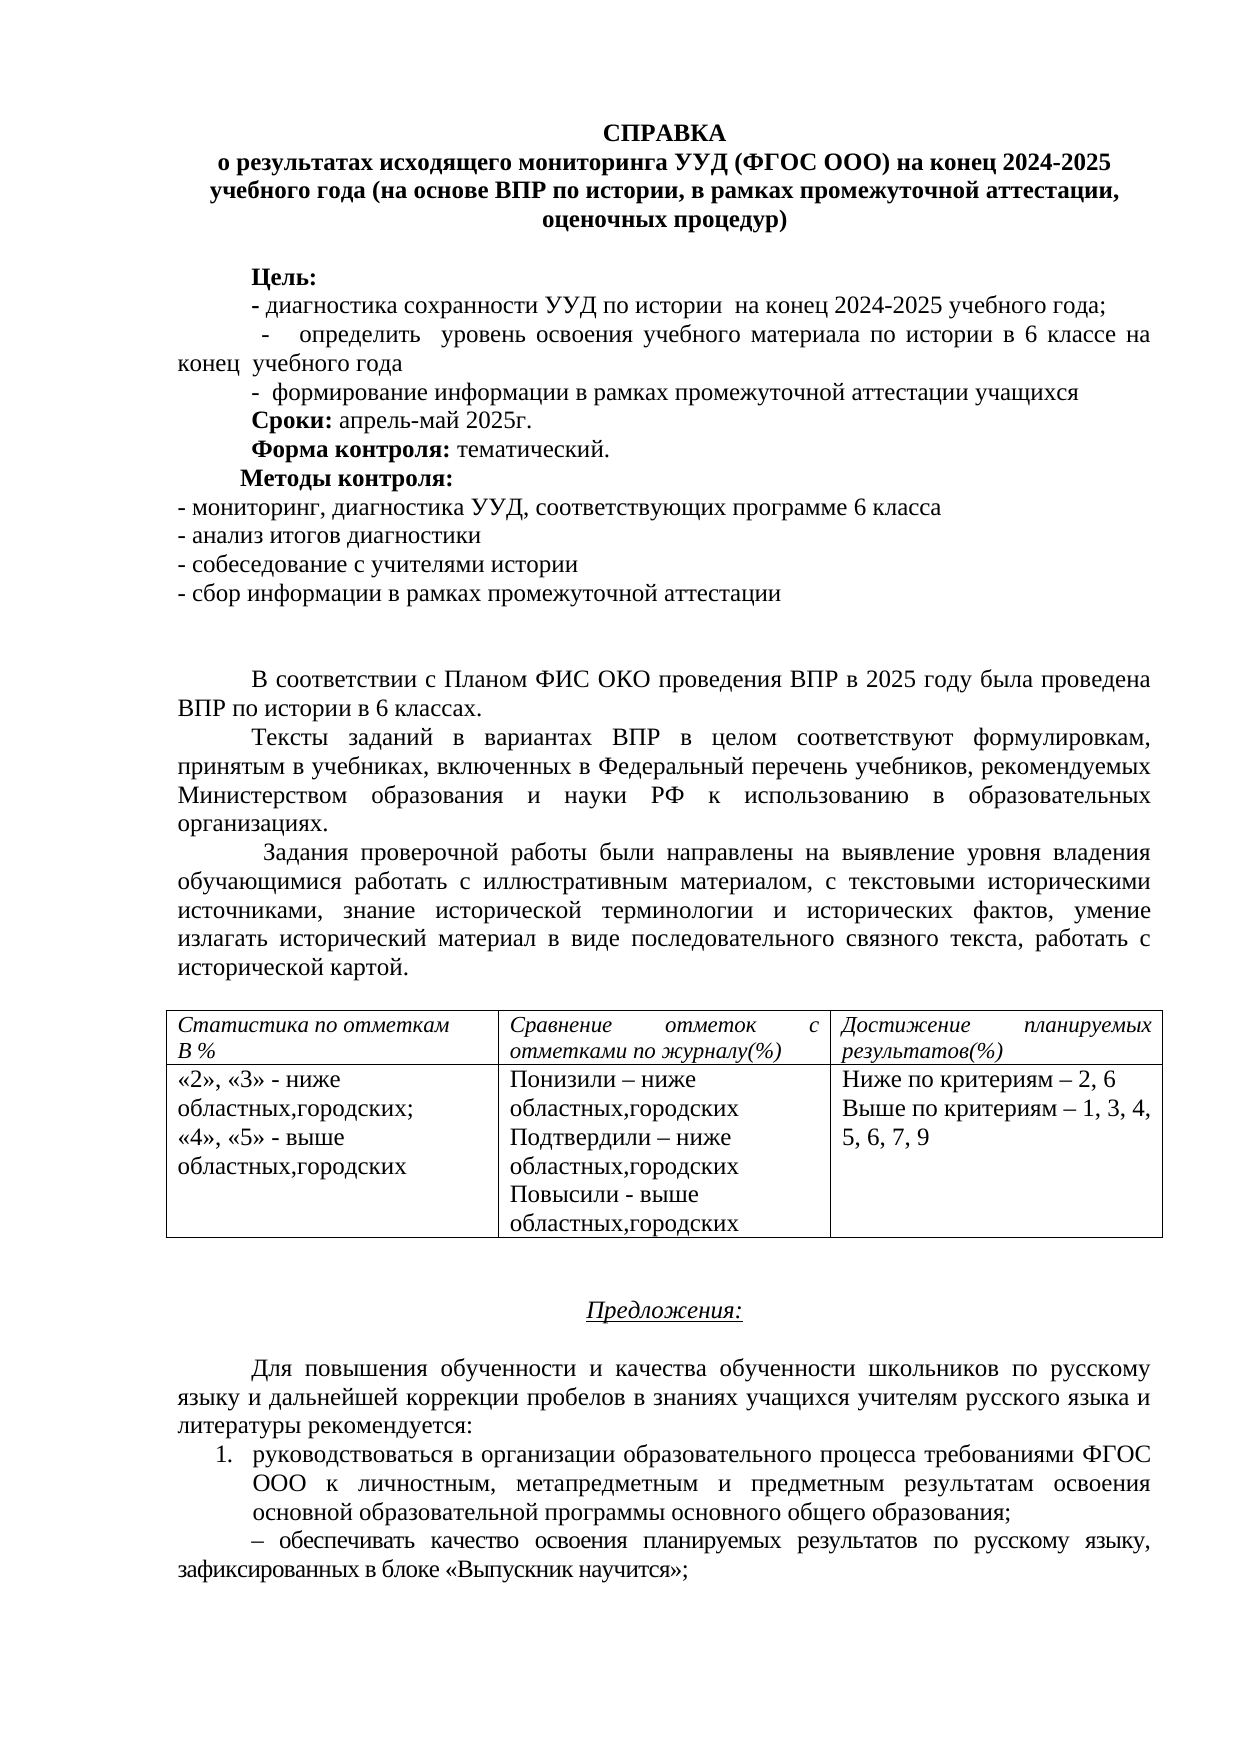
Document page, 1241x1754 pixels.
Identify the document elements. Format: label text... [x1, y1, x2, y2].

text СПРАВКА [177, 118, 1152, 147]
text В соответствии с Планом ФИС ОКО проведения ВПР в 2025 году была проведена ВПР по истории в 6 классах. [177, 664, 1152, 722]
text – обеспечивать качество освоения планируемых результатов по русскому языку, зафиксированных в блоке «Выпускник научится»; [177, 1526, 1152, 1583]
table_cell Ниже по критериям – 2, 6 Выше по критериям – 1, 3, 4, 5, 6, 7, 9 [831, 1065, 1162, 1237]
text Методы контроля: [177, 463, 1152, 492]
text - собеседование с учителями истории [177, 549, 1152, 578]
text - анализ итогов диагностики [177, 521, 1152, 549]
table_header Достижение планируемых результатов(%) [831, 1011, 1162, 1063]
text - мониторинг, диагностика УУД, соответствующих программе 6 класса [177, 492, 1152, 521]
text - диагностика сохранности УУД по истории на конец 2024-2025 учебного года; [177, 291, 1152, 319]
table_header Статистика по отметкам В % [167, 1011, 498, 1063]
list руководствоваться в организации образовательного процесса требованиями ФГОС ООО к личностным, метапредметным и предметным результатам освоения основной образовательной программы основного общего образования; [215, 1439, 1152, 1526]
text - определить уровень освоения учебного материала по истории в 6 классе на конец учебного года [177, 319, 1152, 377]
text Форма контроля: тематический. [177, 434, 1152, 463]
text Сроки: апрель-май 2025г. [177, 406, 1152, 434]
table_header Сравнение отметок с отметками по журналу(%) [499, 1011, 830, 1063]
table_cell «2», «3» - ниже областных,городских; «4», «5» - выше областных,городских [167, 1065, 498, 1237]
text - формирование информации в рамках промежуточной аттестации учащихся [177, 377, 1152, 406]
table_cell Понизили – ниже областных,городских Подтвердили – ниже областных,городских Повысили - выше областных,городских [499, 1065, 830, 1237]
text - сбор информации в рамках промежуточной аттестации [177, 578, 1152, 607]
text Для повышения обученности и качества обученности школьников по русскому языку и дальнейшей коррекции пробелов в знаниях учащихся учителям русского языка и литературы рекомендуется: [177, 1353, 1152, 1439]
text Задания проверочной работы были направлены на выявление уровня владения обучающимися работать с иллюстративным материалом, с текстовыми историческими источниками, знание исторической терминологии и исторических фактов, умение излагать исторический материал в виде последовательного связного текста, работать с исторической картой. [177, 837, 1152, 981]
text Цель: [177, 262, 1152, 291]
text Тексты заданий в вариантах ВПР в целом соответствуют формулировкам, принятым в учебниках, включенных в Федеральный перечень учебников, рекомендуемых Министерством образования и науки РФ к использованию в образовательных организациях. [177, 722, 1152, 837]
text о результатах исходящего мониторинга УУД (ФГОС ООО) на конец 2024-2025 учебного года (на основе ВПР по истории, в рамках промежуточной аттестации, оценочных процедур) [177, 147, 1152, 233]
text Предложения: [177, 1296, 1152, 1324]
